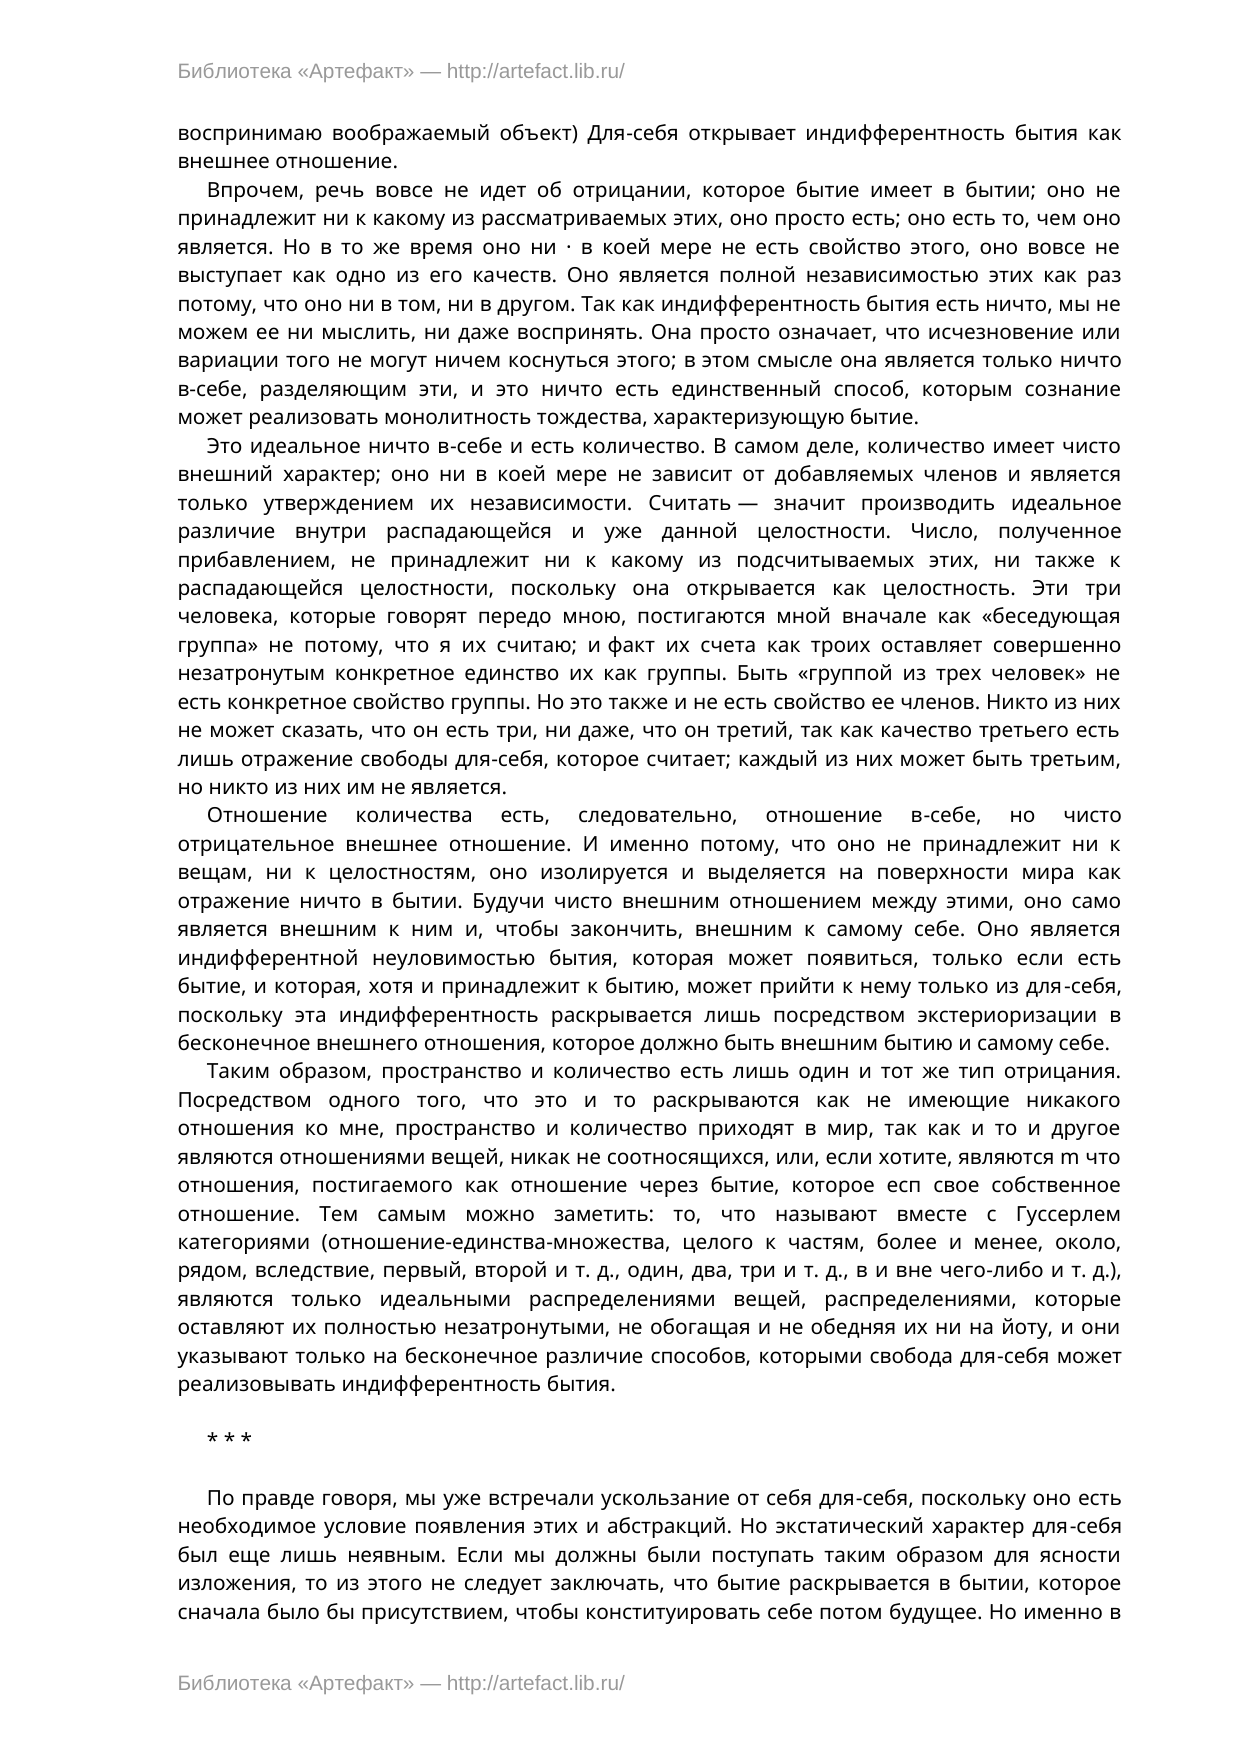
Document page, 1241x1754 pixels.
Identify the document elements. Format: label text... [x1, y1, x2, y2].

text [177, 118, 1122, 175]
text Таким образом, пространство и количество есть лишь один и тот же тип отрицания. Посредством одного того, что это и то раскрываются как не имеющие никакого отношения ко мне, пространство и количество приходят в мир, так как и то и другое являются отношениями вещей, никак не соотносящихся, или, если хотите, являются m что отношения, постигаемого как отношение через бытие, которое есп свое собственное отношение. Тем самым можно заметить: то, что называют вместе с Гуссерлем категориями (отношение-единства-множества, целого к частям, более и менее, около, рядом, вследствие, первый, второй и т. д., один, два, три и т. д., в и вне чего-либо и т. д.), являются только идеальными распределениями вещей, распределениями, которые оставляют их полностью незатронутыми, не обогащая и не обедняя их ни на йоту, и они указывают только на бесконечное различие способов, которыми свобода для-себя может реализовывать индифферентность бытия. [177, 1057, 1122, 1398]
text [177, 1483, 1122, 1625]
text Отношение количества есть, следовательно, отношение в-себе, но чисто отрицательное внешнее отношение. И именно потому, что оно не принадлежит ни к вещам, ни к целостностям, оно изолируется и выделяется на поверхности мира как отражение ничто в бытии. Будучи чисто внешним отношением между этими, оно само является внешним к ним и, чтобы закончить, внешним к самому себе. Оно является индифферентной неуловимостью бытия, которая может появиться, только если есть бытие, и которая, хотя и принадлежит к бытию, может прийти к нему только из для-себя, поскольку эта индифферентность раскрывается лишь посредством экстериоризации в бесконечное внешнего отношения, которое должно быть внешним бытию и самому себе. [177, 801, 1122, 1057]
text Это идеальное ничто в-себе и есть количество. В самом деле, количество имеет чисто внешний характер; оно ни в коей мере не зависит от добавляемых членов и является только утверждением их независимости. Считать — значит производить идеальное различие внутри распадающейся и уже данной целостности. Число, полученное прибавлением, не принадлежит ни к какому из подсчитываемых этих, ни также к распадающейся целостности, поскольку она открывается как целостность. Эти три человека, которые говорят передо мною, постигаются мной вначале как «беседующая группа» не потому, что я их считаю; и факт их счета как троих оставляет совершенно незатронутым конкретное единство их как группы. Быть «группой из трех человек» не есть конкретное свойство группы. Но это также и не есть свойство ее членов. Никто из них не может сказать, что он есть три, ни даже, что он третий, так как качество третьего есть лишь отражение свободы для-себя, которое считает; каждый из них может быть третьим, но никто из них им не является. [177, 431, 1122, 801]
subtitle * * * [177, 1426, 1122, 1455]
text Впрочем, речь вовсе не идет об отрицании, которое бытие имеет в бытии; оно не принадлежит ни к какому из рассматриваемых этих, оно просто есть; оно есть то, чем оно является. Но в то же время оно ни · в коей мере не есть свойство этого, оно вовсе не выступает как одно из его качеств. Оно является полной независимостью этих как раз потому, что оно ни в том, ни в другом. Так как индифферентность бытия есть ничто, мы не можем ее ни мыслить, ни даже воспринять. Она просто означает, что исчезновение или вариации того не могут ничем коснуться этого; в этом смысле она является только ничто в-себе, разделяющим эти, и это ничто есть единственный способ, которым сознание может реализовать монолитность тождества, характеризующую бытие. [177, 175, 1122, 431]
